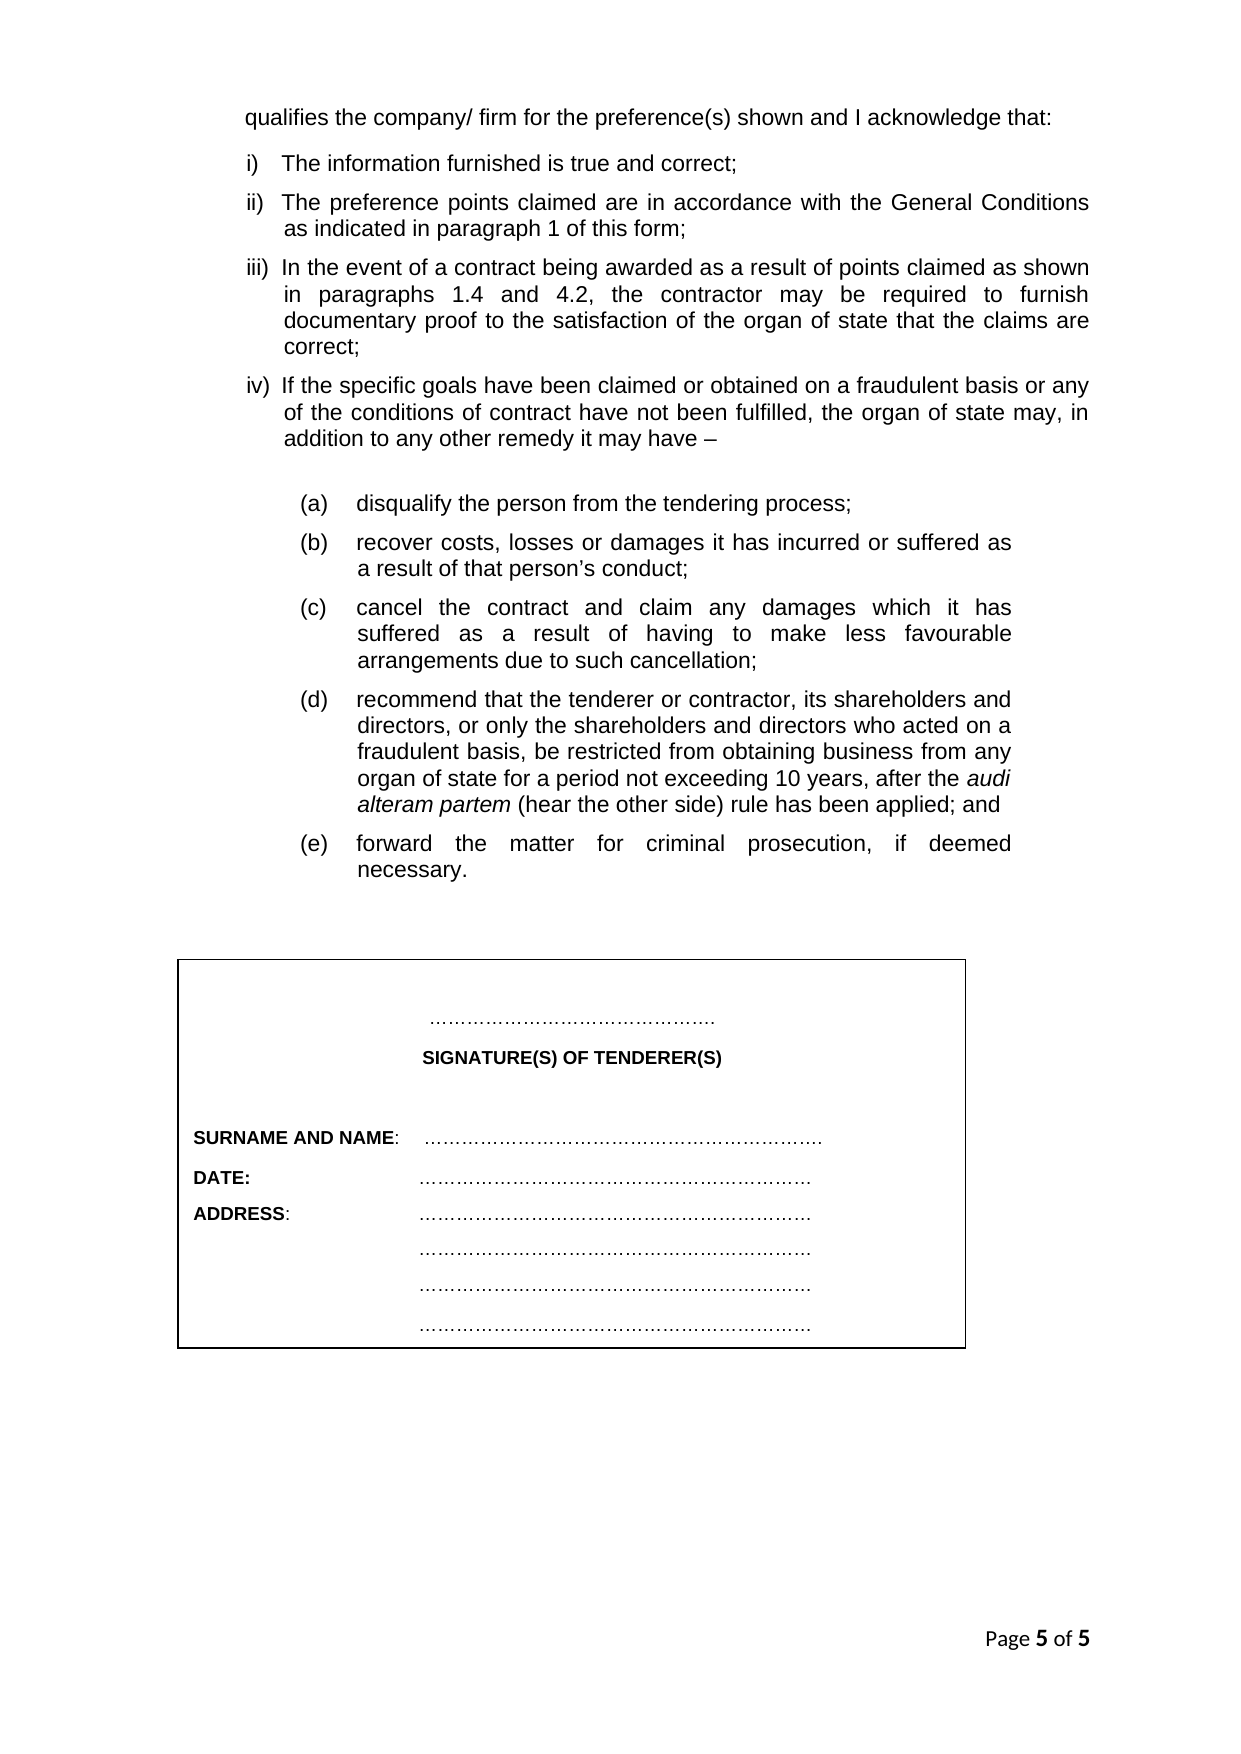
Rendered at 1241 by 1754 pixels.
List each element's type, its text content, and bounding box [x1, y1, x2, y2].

list The information furnished is true and correct; [246, 150, 1090, 176]
list The preference points claimed are in accordance with the General Conditions as indicated in paragraph 1 of this form; [246, 189, 1090, 242]
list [150, 103, 1090, 130]
list disqualify the person from the tendering process; [300, 490, 1012, 516]
list recover costs, losses or damages it has incurred or suffered as a result of that person’s conduct; [300, 529, 1012, 582]
list forward the matter for criminal prosecution, if deemed necessary. [300, 830, 1012, 883]
list In the event of a contract being awarded as a result of points claimed as shown in paragraphs 1.4 and 4.2, the contractor may be required to furnish documentary proof to the satisfaction of the organ of state that the claims are correct; [246, 254, 1090, 359]
list recommend that the tenderer or contractor, its shareholders and directors, or only the shareholders and directors who acted on a fraudulent basis, be restricted from obtaining business from any organ of state for a period not exceeding 10 years, after the audi alteram partem (hear the other side) rule has been applied; and [300, 686, 1012, 817]
list If the specific goals have been claimed or obtained on a fraudulent basis or any of the conditions of contract have not been fulfilled, the organ of state may, in addition to any other remedy it may have – [246, 372, 1090, 451]
list cancel the contract and claim any damages which it has suffered as a result of having to make less favourable arrangements due to such cancellation; [300, 594, 1012, 673]
